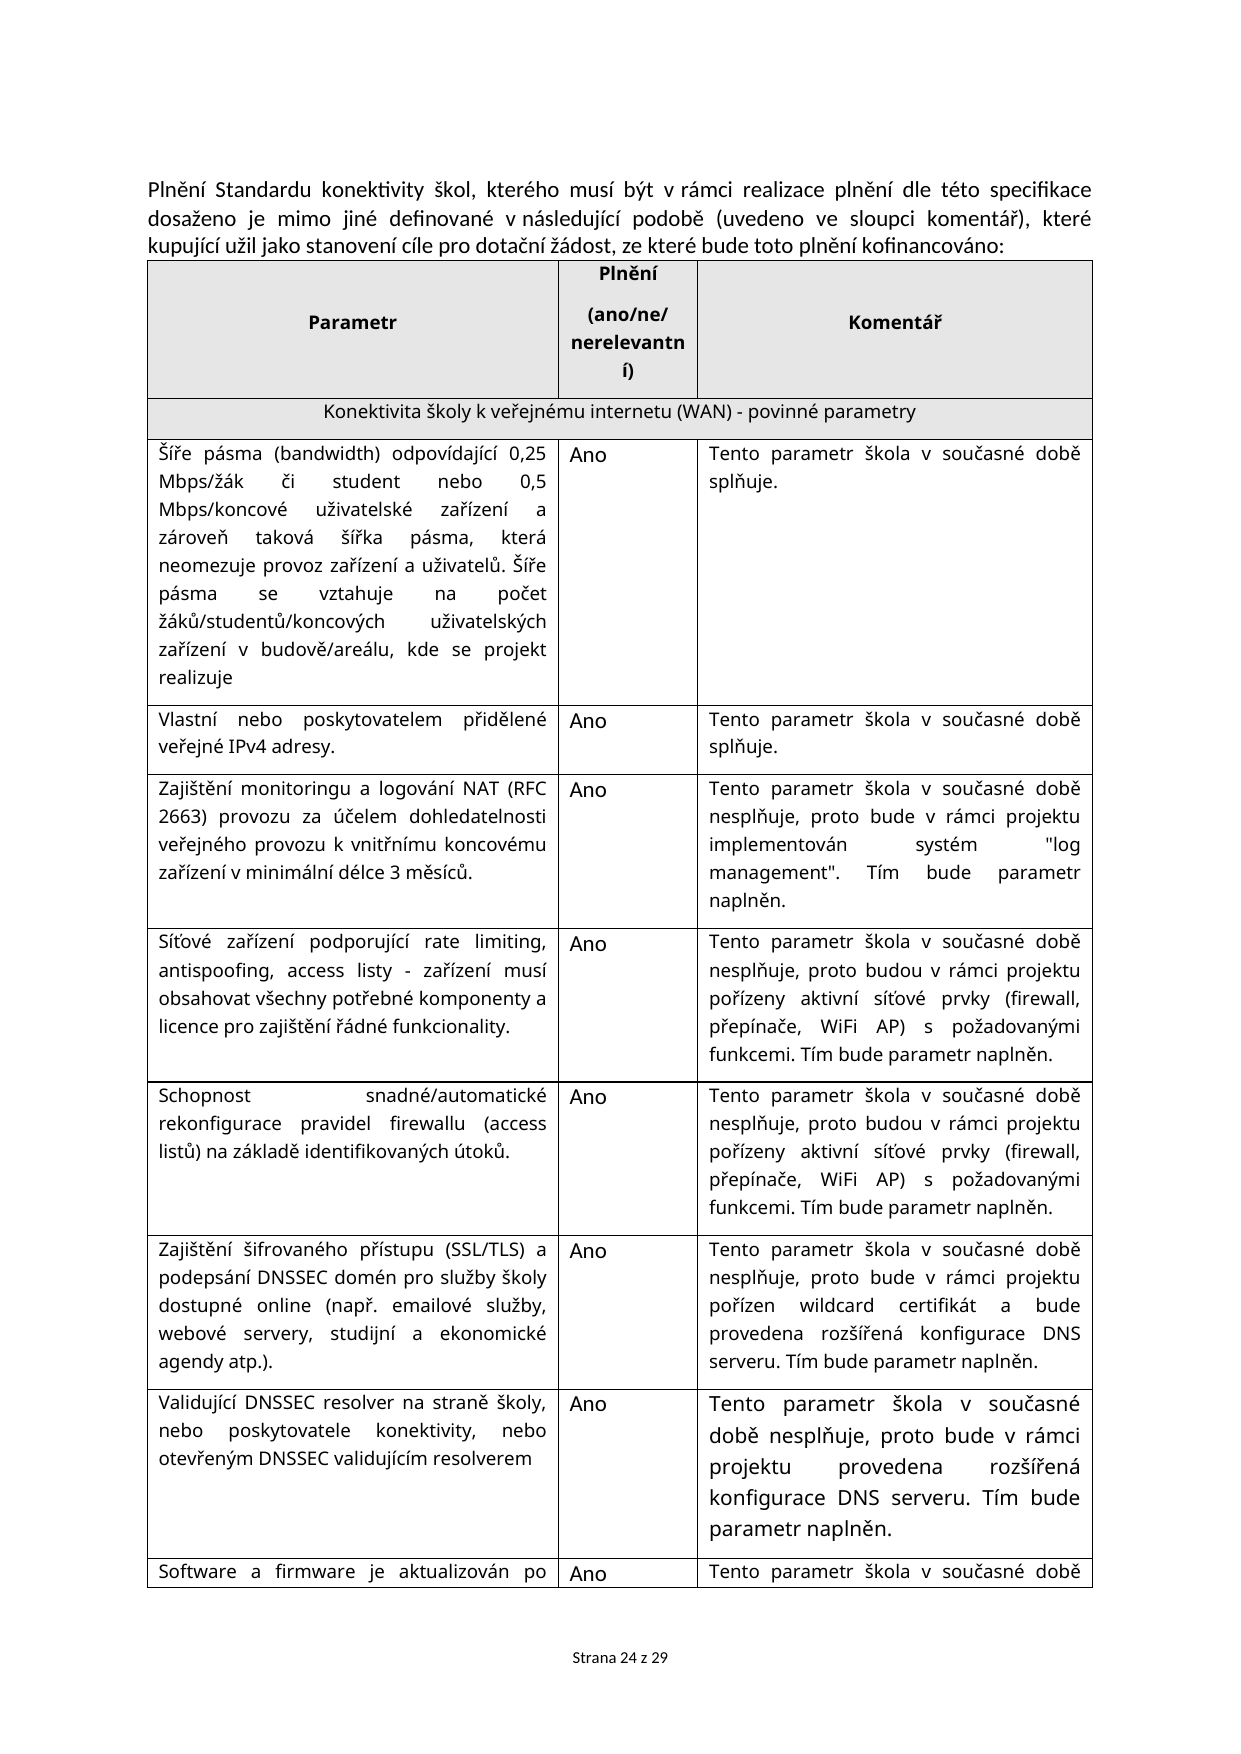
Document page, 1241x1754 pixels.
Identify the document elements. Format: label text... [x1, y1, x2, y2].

text Plnění Standardu konektivity škol, kterého musí být v rámci realizace plnění dle této specifikace dosaženo je mimo jiné definované v následující podobě (uvedeno ve sloupci komentář), které kupující užil jako stanovení cíle pro dotační žádost, ze které bude toto plnění kofinancováno: [148, 176, 1093, 260]
table_cell Validující DNSSEC resolver na straně školy, nebo poskytovatele konektivity, nebo otevřeným DNSSEC validujícím resolverem [148, 1390, 558, 1558]
table_cell [559, 1236, 697, 1388]
table_cell Konektivita školy k veřejnému internetu (WAN) - povinné parametry [148, 399, 1092, 439]
table_cell Tento parametr škola v současné době nesplňuje, proto bude v rámci projektu provedena rozšířená konfigurace DNS serveru. Tím bude parametr naplněn. [698, 1390, 1092, 1558]
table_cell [698, 1559, 1092, 1587]
table_cell Schopnost snadné/automatické rekonfigurace pravidel firewallu (access listů) na základě identifikovaných útoků. [148, 1083, 558, 1235]
table_cell Zajištění šifrovaného přístupu (SSL/TLS) a podepsání DNSSEC domén pro služby školy dostupné online (např. emailové služby, webové servery, studijní a ekonomické agendy atp.). [148, 1236, 558, 1388]
table_cell Tento parametr škola v současné době nesplňuje, proto bude v rámci projektu implementován systém "log management". Tím bude parametr naplněn. [698, 775, 1092, 928]
table_cell Tento parametr škola v současné době splňuje. [698, 706, 1092, 774]
table_header Komentář [698, 261, 1092, 398]
table_header Plnění (ano/ne/ nerelevantní) [559, 261, 697, 398]
table_cell [559, 1083, 697, 1235]
table_cell Síťové zařízení podporující rate limiting, antispoofing, access listy - zařízení musí obsahovat všechny potřebné komponenty a licence pro zajištění řádné funkcionality. [148, 929, 558, 1081]
table_cell [559, 440, 697, 705]
table_cell Vlastní nebo poskytovatelem přidělené veřejné IPv4 adresy. [148, 706, 558, 774]
table_cell Tento parametr škola v současné době nesplňuje, proto bude v rámci projektu pořízen wildcard certifikát a bude provedena rozšířená konfigurace DNS serveru. Tím bude parametr naplněn. [698, 1236, 1092, 1388]
table_cell [559, 929, 697, 1081]
table_cell Zajištění monitoringu a logování NAT (RFC 2663) provozu za účelem dohledatelnosti veřejného provozu k vnitřnímu koncovému zařízení v minimální délce 3 měsíců. [148, 775, 558, 928]
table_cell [148, 1559, 558, 1587]
table_cell [559, 775, 697, 928]
table_cell Tento parametr škola v současné době splňuje. [698, 440, 1092, 705]
table_cell Šíře pásma (bandwidth) odpovídající 0,25 Mbps/žák či student nebo 0,5 Mbps/koncové uživatelské zařízení a zároveň taková šířka pásma, která neomezuje provoz zařízení a uživatelů. Šíře pásma se vztahuje na počet žáků/studentů/koncových uživatelských zařízení v budově/areálu, kde se projekt realizuje [148, 440, 558, 705]
table_cell [559, 706, 697, 774]
table_cell [559, 1559, 697, 1587]
table_cell [559, 1390, 697, 1558]
table_header Parametr [148, 261, 558, 398]
